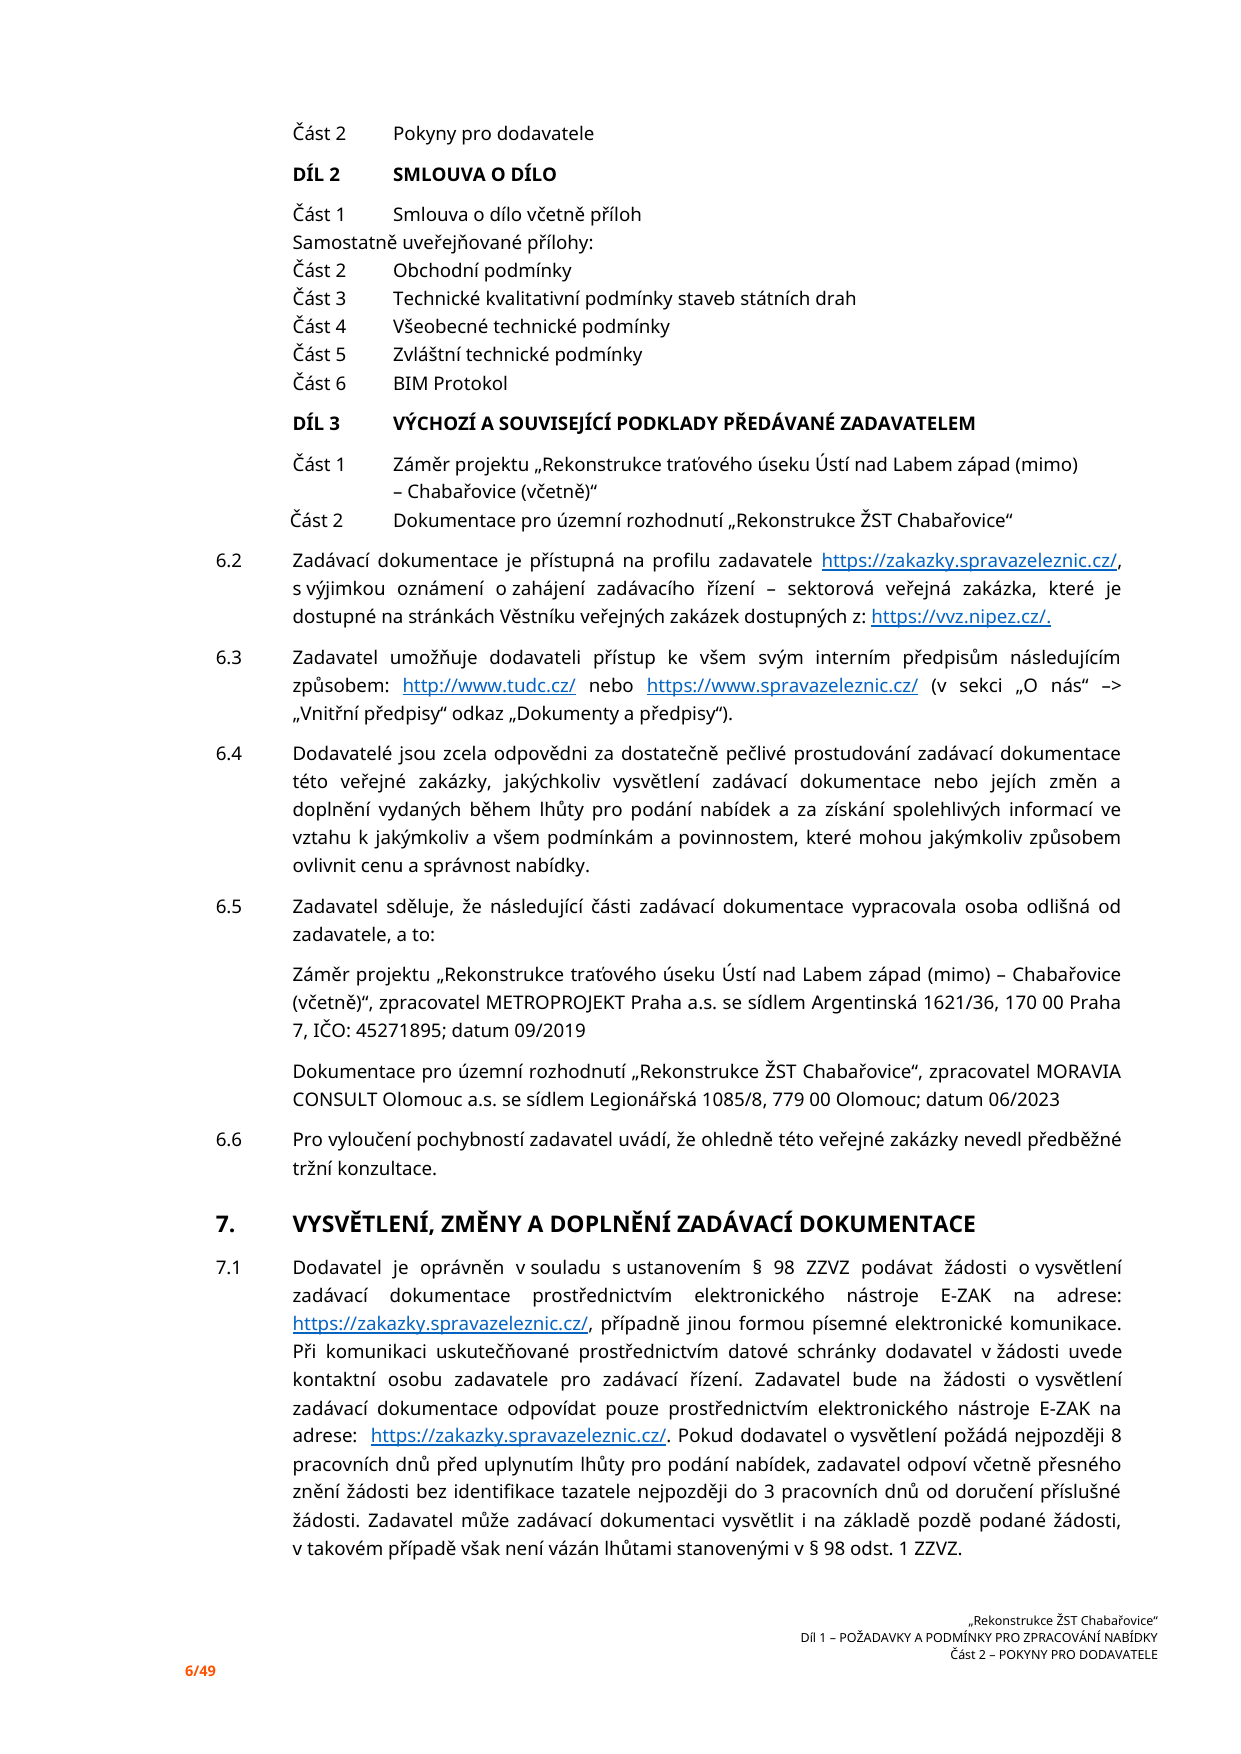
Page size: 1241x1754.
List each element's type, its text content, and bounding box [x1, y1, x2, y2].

text Dodavatelé jsou zcela odpovědni za dostatečně pečlivé prostudování zadávací dokumentace této veřejné zakázky, jakýchkoliv vysvětlení zadávací dokumentace nebo jejích změn a doplnění vydaných během lhůty pro podání nabídek a za získání spolehlivých informací ve vztahu k jakýmkoliv a všem podmínkám a povinnostem, které mohou jakýmkoliv způsobem ovlivnit cenu a správnost nabídky. [216, 741, 1122, 878]
text Část 3 Technické kvalitativní podmínky staveb státních drah [292, 286, 1122, 311]
list Záměr projektu „Rekonstrukce traťového úseku Ústí nad Labem západ (mimo) – Chabařovice (včetně)“, zpracovatel METROPROJEKT Praha a.s. se sídlem Argentinská 1621/36, 170 00 Praha 7, IČO: 45271895; datum 09/2019 [292, 962, 1122, 1043]
text Část 2 Pokyny pro dodavatele [292, 121, 1122, 146]
list Samostatně uveřejňované přílohy: [292, 230, 1122, 255]
text Zadavatel sděluje, že následující části zadávací dokumentace vypracovala osoba odlišná od zadavatele, a to: [216, 893, 1122, 947]
list – Chabařovice (včetně)“ [393, 479, 1122, 504]
text Část 6 BIM Protokol [292, 370, 1122, 395]
text Část 4 Všeobecné technické podmínky [292, 314, 1122, 339]
text DÍL 3 VÝCHOZÍ A SOUVISEJÍCÍ PODKLADY PŘEDÁVANÉ ZADAVATELEM [292, 410, 1122, 436]
text Dodavatel je oprávněn v souladu s ustanovením § 98 ZZVZ podávat žádosti o vysvětlení zadávací dokumentace prostřednictvím elektronického nástroje E-ZAK na adrese: https://zakazky.spravazeleznic.cz/, případně jinou formou písemné elektronické komunikace. Při komunikaci uskutečňované prostřednictvím datové schránky dodavatel v žádosti uvede kontaktní osobu zadavatele pro zadávací řízení. Zadavatel bude na žádosti o vysvětlení zadávací dokumentace odpovídat pouze prostřednictvím elektronického nástroje E-ZAK na adrese: https://zakazky.spravazeleznic.cz/. Pokud dodavatel o vysvětlení požádá nejpozději 8 pracovních dnů před uplynutím lhůty pro podání nabídek, zadavatel odpoví včetně přesného znění žádosti bez identifikace tazatele nejpozději do 3 pracovních dnů od doručení příslušné žádosti. Zadavatel může zadávací dokumentaci vysvětlit i na základě pozdě podané žádosti, v takovém případě však není vázán lhůtami stanovenými v § 98 odst. 1 ZZVZ. [216, 1255, 1122, 1560]
list Část 2 Dokumentace pro územní rozhodnutí „Rekonstrukce ŽST Chabařovice“ [289, 507, 1122, 532]
list Dokumentace pro územní rozhodnutí „Rekonstrukce ŽST Chabařovice“, zpracovatel MORAVIA CONSULT Olomouc a.s. se sídlem Legionářská 1085/8, 779 00 Olomouc; datum 06/2023 [292, 1058, 1122, 1112]
text Zadávací dokumentace je přístupná na profilu zadavatele https://zakazky.spravazeleznic.cz/, s výjimkou oznámení o zahájení zadávacího řízení – sektorová veřejná zakázka, které je dostupné na stránkách Věstníku veřejných zakázek dostupných z: https://vvz.nipez.cz/. [216, 547, 1122, 629]
text Část 2 Obchodní podmínky [292, 258, 1122, 283]
text Část 5 Zvláštní technické podmínky [292, 342, 1122, 367]
text Zadavatel umožňuje dodavateli přístup ke všem svým interním předpisům následujícím způsobem: http://www.tudc.cz/ nebo https://www.spravazeleznic.cz/ (v sekci „O nás“ –> „Vnitřní předpisy“ odkaz „Dokumenty a předpisy“). [216, 644, 1122, 726]
list Část 1 Záměr projektu „Rekonstrukce traťového úseku Ústí nad Labem západ (mimo) [292, 451, 1122, 476]
text Pro vyloučení pochybností zadavatel uvádí, že ohledně této veřejné zakázky nevedl předběžné tržní konzultace. [216, 1127, 1122, 1180]
text Část 1 Smlouva o dílo včetně příloh [292, 202, 1122, 227]
text DÍL 2 SMLOUVA O DÍLO [292, 161, 1122, 187]
text VYSVĚTLENÍ, ZMĚNY a DOPLNĚNÍ ZADÁVACÍ DOKUMENTACE [216, 1208, 1122, 1239]
